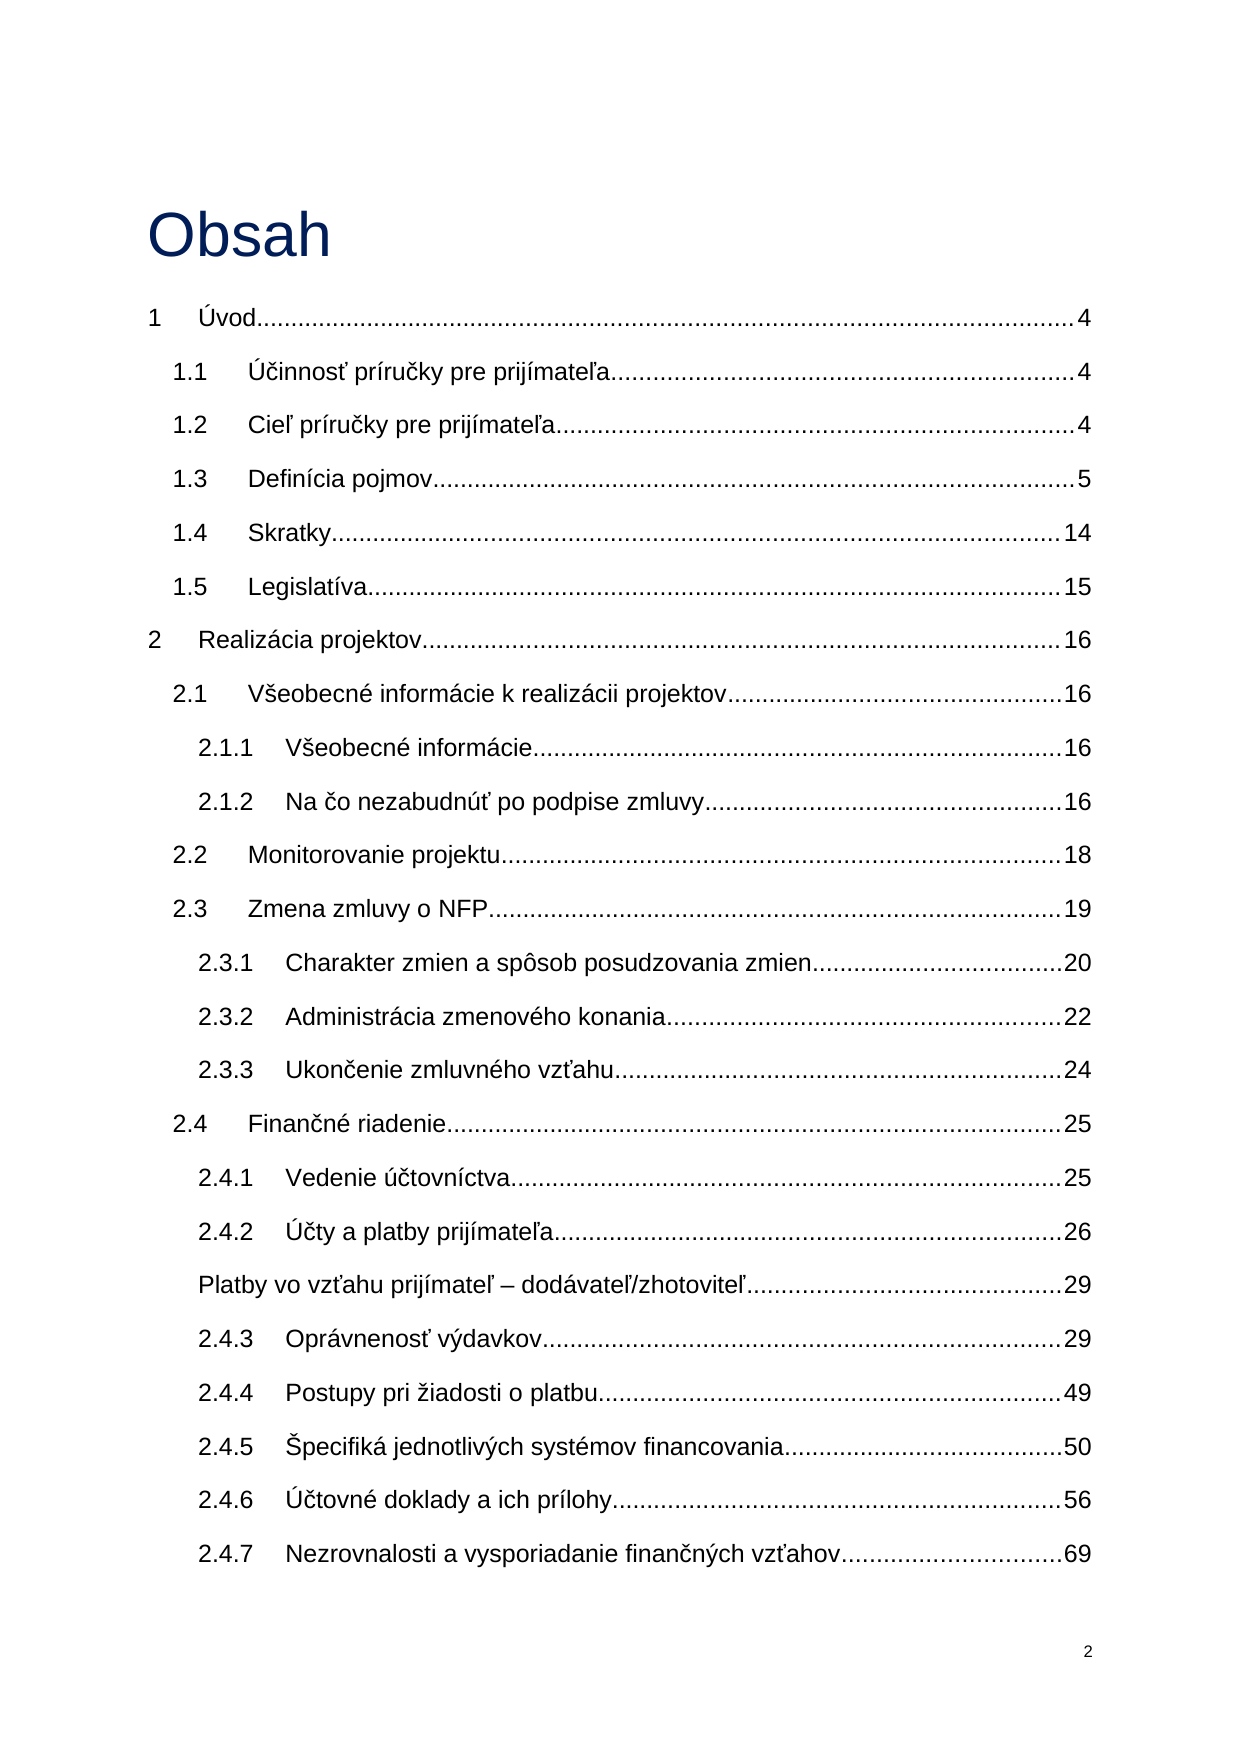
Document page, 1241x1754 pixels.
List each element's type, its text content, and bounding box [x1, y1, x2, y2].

text 2.3.1 Charakter zmien a spôsob posudzovania zmien 20 [198, 948, 1092, 977]
text 1.5 Legislatíva 15 [172, 572, 1092, 601]
text 2.1.2 Na čo nezabudnúť po podpise zmluvy 16 [198, 787, 1092, 816]
text 2.4.2 Účty a platby prijímateľa 26 [198, 1217, 1092, 1246]
text 2.2 Monitorovanie projektu 18 [172, 841, 1092, 869]
text 2.4.3 Oprávnenosť výdavkov 29 [198, 1324, 1092, 1353]
text 2.4.4 Postupy pri žiadosti o platbu 49 [198, 1378, 1092, 1407]
text 2.4.7 Nezrovnalosti a vysporiadanie finančných vzťahov 69 [198, 1539, 1092, 1568]
text Platby vo vzťahu prijímateľ – dodávateľ/zhotoviteľ 29 [198, 1271, 1092, 1299]
text 2.4.6 Účtovné doklady a ich prílohy 56 [198, 1486, 1092, 1514]
text 1.4 Skratky 14 [172, 518, 1092, 547]
text 2.1.1 Všeobecné informácie 16 [198, 733, 1092, 762]
text 2.4 Finančné riadenie 25 [172, 1109, 1092, 1138]
text 1.2 Cieľ príručky pre prijímateľa 4 [172, 411, 1092, 439]
text 2.3.3 Ukončenie zmluvného vzťahu 24 [198, 1056, 1092, 1084]
text 1.3 Definícia pojmov 5 [172, 464, 1092, 493]
text 2.3 Zmena zmluvy o NFP 19 [172, 894, 1092, 923]
text 1 Úvod 4 [148, 303, 1092, 332]
text 2.1 Všeobecné informácie k realizácii projektov 16 [172, 679, 1092, 708]
text 2.4.1 Vedenie účtovníctva 25 [198, 1163, 1092, 1192]
text 1.1 Účinnosť príručky pre prijímateľa 4 [172, 357, 1092, 386]
text 2.3.2 Administrácia zmenového konania 22 [198, 1002, 1092, 1031]
subtitle Obsah [148, 198, 1092, 269]
text 2.4.5 Špecifiká jednotlivých systémov financovania 50 [198, 1432, 1092, 1461]
text 2 Realizácia projektov 16 [148, 626, 1092, 654]
